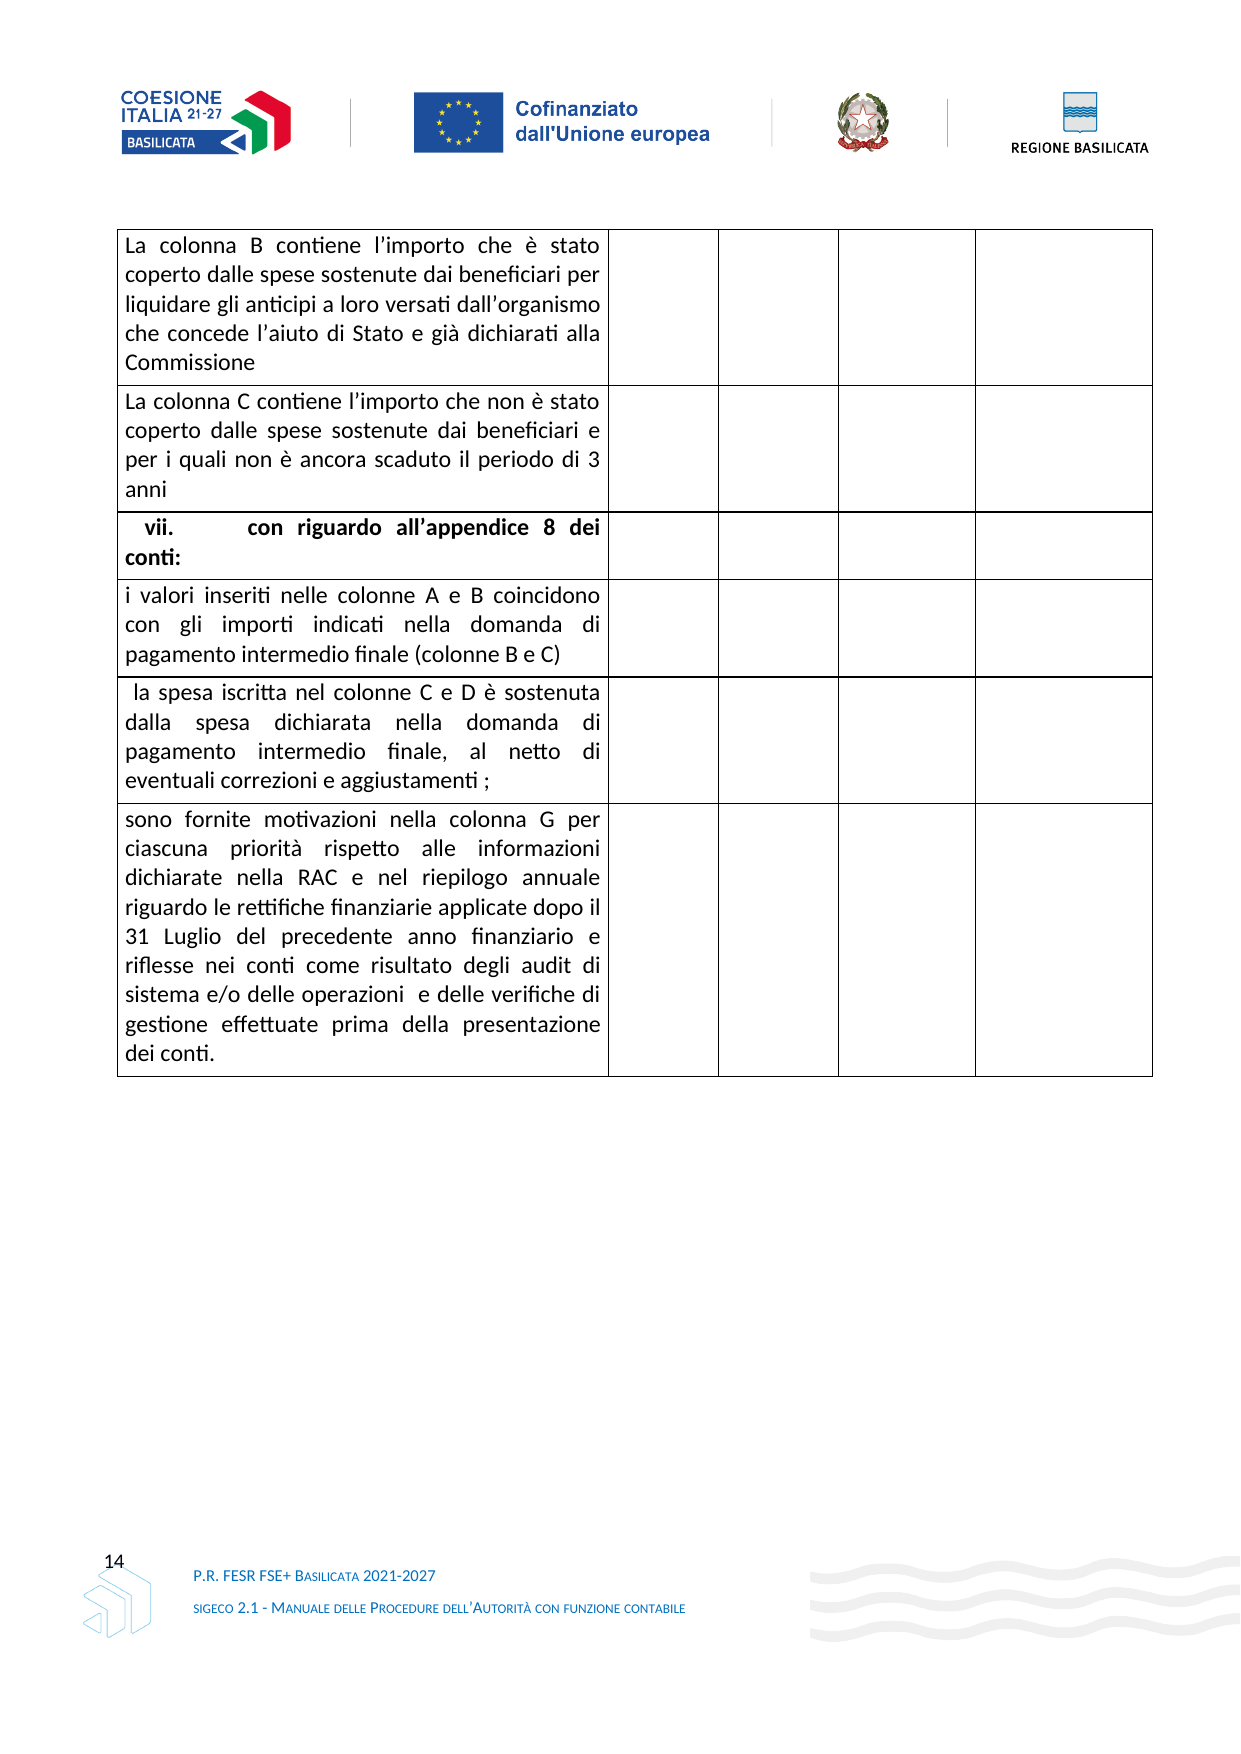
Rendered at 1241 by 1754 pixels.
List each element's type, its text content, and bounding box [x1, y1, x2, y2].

table_cell la spesa iscritta nel colonne C e D è sostenuta dalla spesa dichiarata nella domanda di pagamento intermedio finale, al netto di eventuali correzioni e aggiustamenti ; [118, 678, 608, 803]
table_cell [719, 230, 838, 385]
table_cell [719, 678, 838, 803]
table_cell [609, 513, 718, 579]
table_cell [839, 804, 975, 1076]
table_cell La colonna B contiene l’importo che è stato coperto dalle spese sostenute dai beneficiari per liquidare gli anticipi a loro versati dall’organismo che concede l’aiuto di Stato e già dichiarati alla Commissione [118, 230, 608, 385]
table_cell sono fornite motivazioni nella colonna G per ciascuna priorità rispetto alle informazioni dichiarate nella RAC e nel riepilogo annuale riguardo le rettifiche finanziarie applicate dopo il 31 Luglio del precedente anno finanziario e riflesse nei conti come risultato degli audit di sistema e/o delle operazioni e delle verifiche di gestione effettuate prima della presentazione dei conti. [118, 804, 608, 1076]
table_cell La colonna C contiene l’importo che non è stato coperto dalle spese sostenute dai beneficiari e per i quali non è ancora scaduto il periodo di 3 anni [118, 386, 608, 511]
table_cell [839, 386, 975, 511]
table_cell [839, 580, 975, 676]
table_cell [839, 230, 975, 385]
table_cell [839, 513, 975, 579]
table_cell [839, 678, 975, 803]
table_cell [609, 804, 718, 1076]
table_cell [609, 678, 718, 803]
picture [19, 1556, 1241, 1647]
table_cell [719, 513, 838, 579]
table_cell [609, 230, 718, 385]
table_cell i valori inseriti nelle colonne A e B coincidono con gli importi indicati nella domanda di pagamento intermedio finale (colonne B e C) [118, 580, 608, 676]
table_cell [609, 386, 718, 511]
table_cell [719, 804, 838, 1076]
table_cell vii. con riguardo all’appendice 8 dei conti: [118, 513, 608, 579]
table_cell [976, 230, 1152, 385]
table_cell [976, 804, 1152, 1076]
table_cell [719, 580, 838, 676]
picture [11, 28, 1235, 199]
table_cell [976, 580, 1152, 676]
table_cell [976, 678, 1152, 803]
table_cell [976, 513, 1152, 579]
table_cell [719, 386, 838, 511]
table_cell [976, 386, 1152, 511]
table_cell [609, 580, 718, 676]
